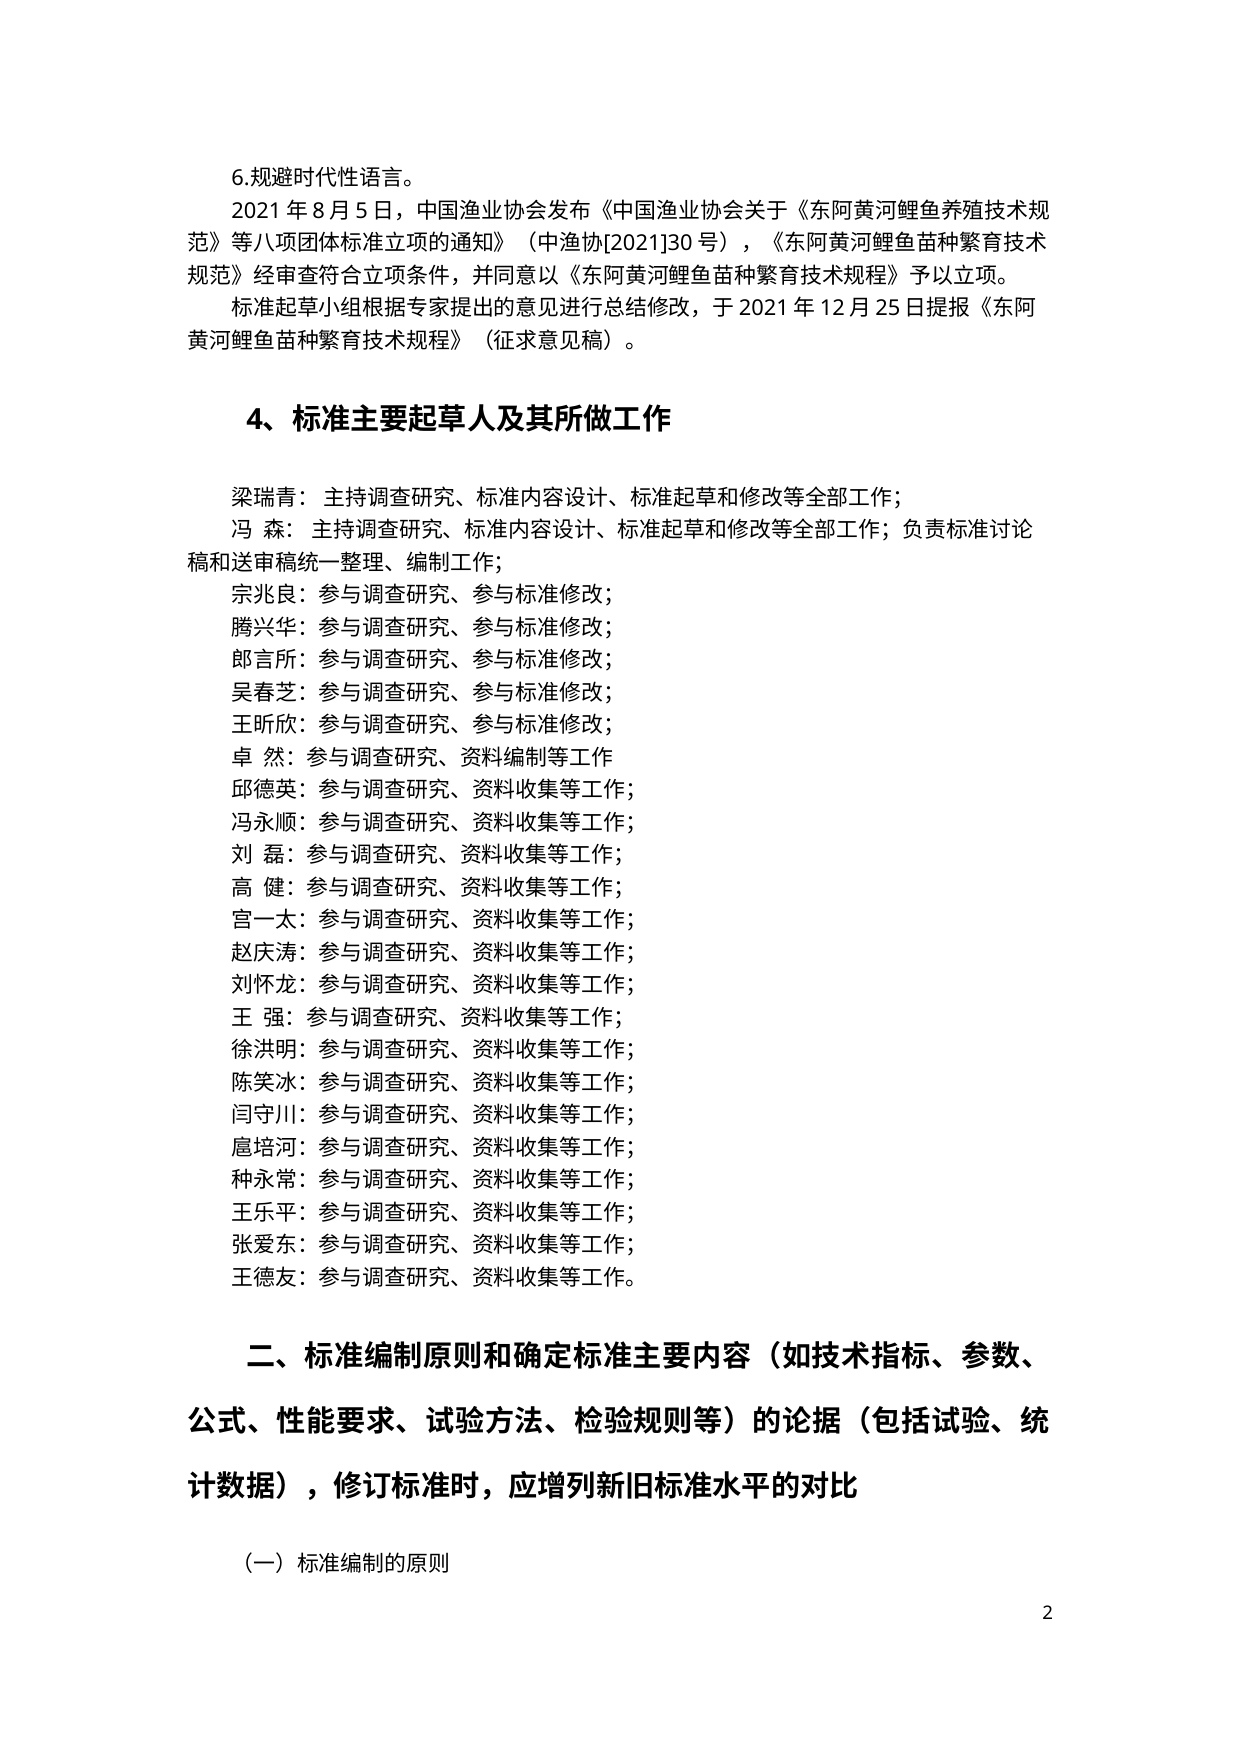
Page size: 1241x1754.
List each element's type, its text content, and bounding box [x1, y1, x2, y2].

subtitle 标准主要起草人及其所做工作 [187, 384, 1053, 449]
text 刘 磊：参与调查研究、资料收集等工作； [187, 837, 1053, 869]
text 梁瑞青： 主持调查研究、标准内容设计、标准起草和修改等全部工作； [187, 479, 1053, 512]
text 宗兆良：参与调查研究、参与标准修改； [187, 577, 1053, 609]
text 高 健：参与调查研究、资料收集等工作； [187, 869, 1053, 902]
text 2021年8月5日，中国渔业协会发布《中国渔业协会关于《东阿黄河鲤鱼养殖技术规范》等八项团体标准立项的通知》（中渔协[2021]30号），《东阿黄河鲤鱼苗种繁育技术规范》经审查符合立项条件，并同意以《东阿黄河鲤鱼苗种繁育技术规程》予以立项。 [187, 192, 1053, 290]
text 张爱东：参与调查研究、资料收集等工作； [187, 1227, 1053, 1259]
text 郎言所：参与调查研究、参与标准修改； [187, 642, 1053, 674]
text 吴春芝：参与调查研究、参与标准修改； [187, 674, 1053, 707]
text 扈培河：参与调查研究、资料收集等工作； [187, 1129, 1053, 1162]
text 标准起草小组根据专家提出的意见进行总结修改，于2021年12月25日提报《东阿黄河鲤鱼苗种繁育技术规程》（征求意见稿）。 [187, 290, 1053, 355]
text 冯永顺：参与调查研究、资料收集等工作； [187, 804, 1053, 837]
text （一）标准编制的原则 [231, 1546, 1050, 1578]
text 冯 森： 主持调查研究、标准内容设计、标准起草和修改等全部工作；负责标准讨论稿和送审稿统一整理、编制工作； [187, 512, 1053, 577]
text 王乐平：参与调查研究、资料收集等工作； [187, 1194, 1053, 1227]
subtitle 标准编制原则和确定标准主要内容（如技术指标、参数、公式、性能要求、试验方法、检验规则等）的论据（包括试验、统计数据），修订标准时，应增列新旧标准水平的对比 [187, 1321, 1053, 1516]
text 徐洪明：参与调查研究、资料收集等工作； [187, 1032, 1053, 1064]
text 陈笑冰：参与调查研究、资料收集等工作； [187, 1064, 1053, 1097]
text 赵庆涛：参与调查研究、资料收集等工作； [187, 934, 1053, 967]
text 6.规避时代性语言。 [187, 160, 1053, 192]
text 王德友：参与调查研究、资料收集等工作。 [187, 1259, 1053, 1292]
text 腾兴华：参与调查研究、参与标准修改； [187, 609, 1053, 642]
text 宫一太：参与调查研究、资料收集等工作； [187, 902, 1053, 934]
text 闫守川：参与调查研究、资料收集等工作； [187, 1097, 1053, 1129]
text 种永常：参与调查研究、资料收集等工作； [187, 1162, 1053, 1194]
text 刘怀龙：参与调查研究、资料收集等工作； [187, 967, 1053, 999]
text 王 强：参与调查研究、资料收集等工作； [187, 999, 1053, 1032]
text 卓 然：参与调查研究、资料编制等工作 [187, 739, 1053, 772]
text 王昕欣：参与调查研究、参与标准修改； [187, 707, 1053, 739]
text 邱德英：参与调查研究、资料收集等工作； [187, 772, 1053, 804]
